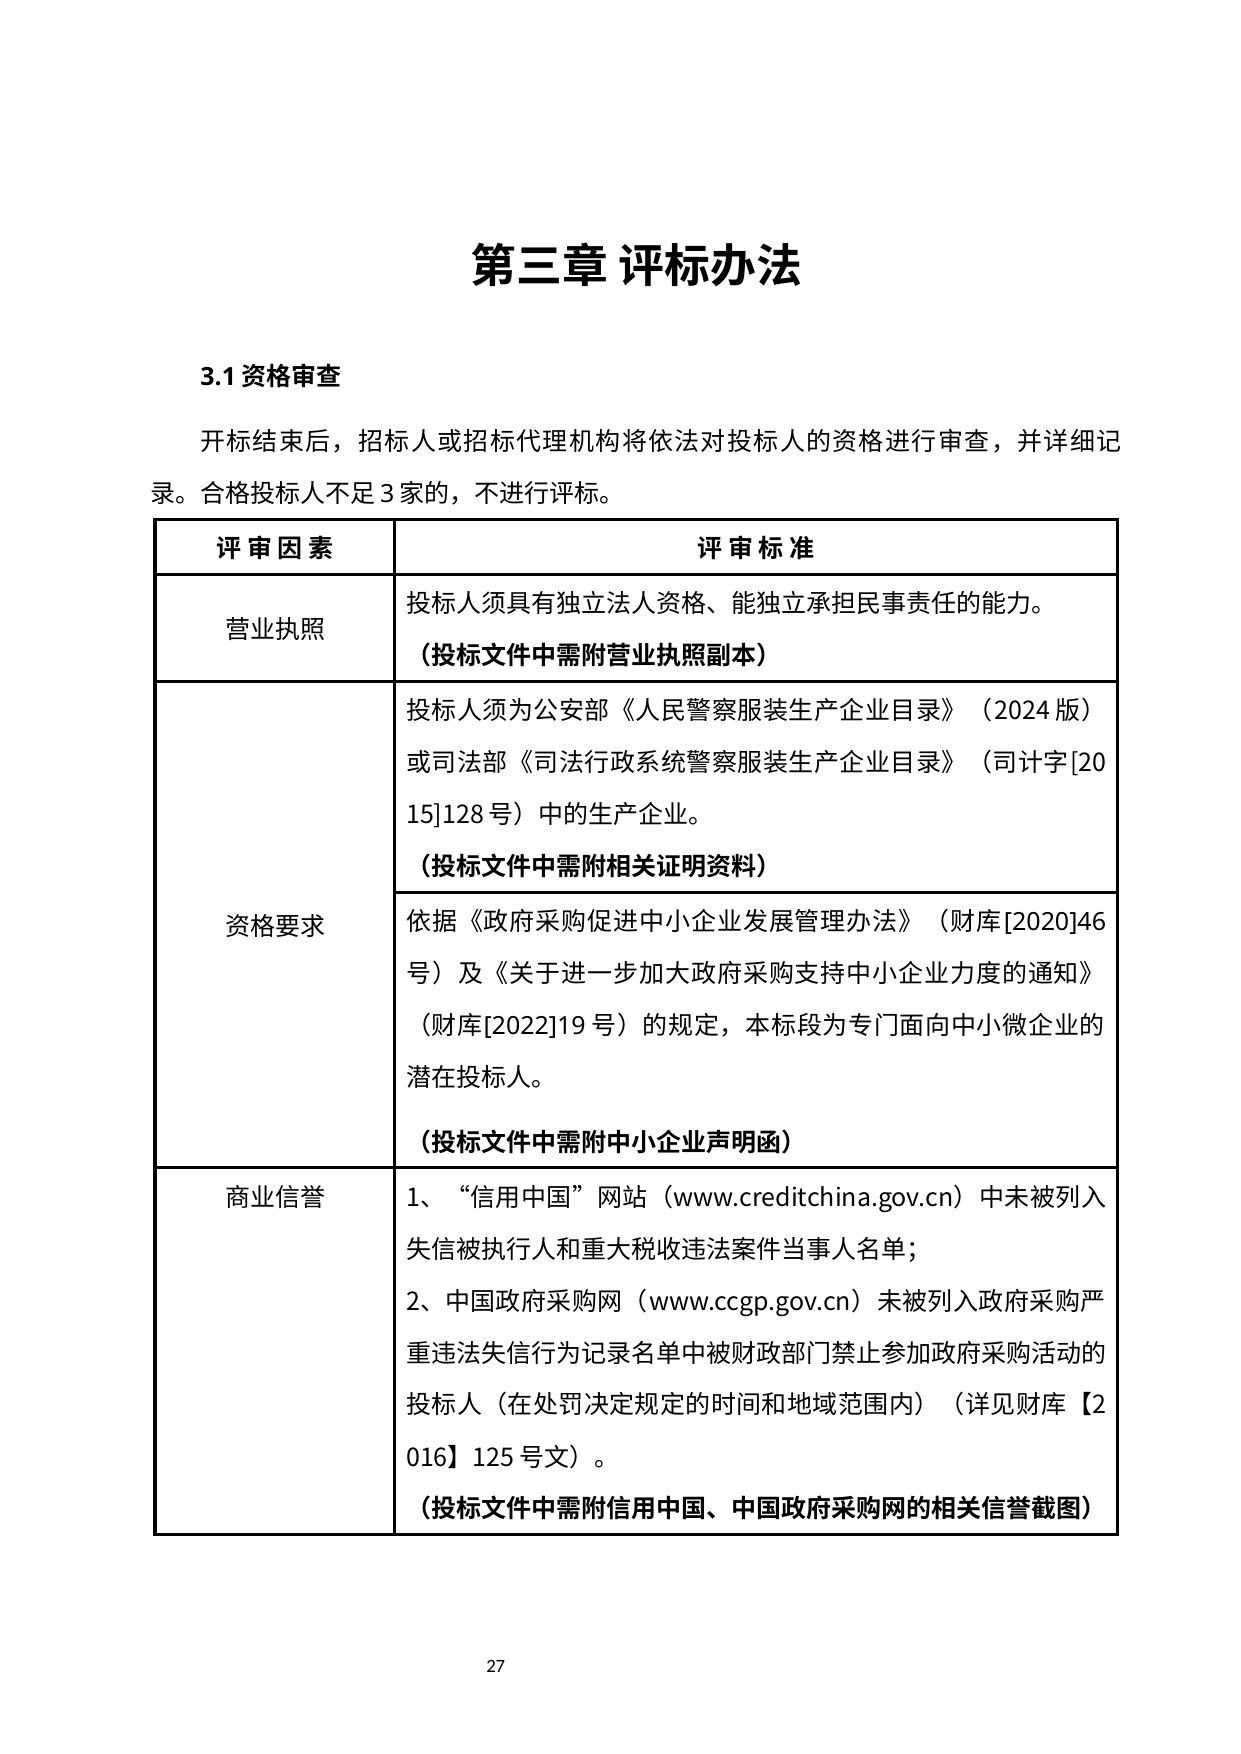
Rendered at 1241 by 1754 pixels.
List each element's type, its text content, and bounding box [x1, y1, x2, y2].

table_cell 投标人须具有独立法人资格、能独立承担民事责任的能力。 （投标文件中需附营业执照副本） [396, 576, 1116, 679]
table_cell 投标人须为公安部《人民警察服装生产企业目录》（2024版）或司法部《司法行政系统警察服装生产企业目录》（司计字[2015]128号）中的生产企业。 （投标文件中需附相关证明资料） [396, 683, 1116, 891]
table_cell 营业执照 [157, 576, 393, 679]
text 开标结束后，招标人或招标代理机构将依法对投标人的资格进行审查，并详细记录。合格投标人不足3家的，不进行评标。 [150, 413, 1122, 517]
table_header 评 审 标 准 [396, 521, 1116, 572]
table_cell 依据《政府采购促进中小企业发展管理办法》（财库[2020]46号）及《关于进一步加大政府采购支持中小企业力度的通知》（财库[2022]19号）的规定，本标段为专门面向中小微企业的潜在投标人。 （投标文件中需附中小企业声明函） [396, 894, 1116, 1166]
subtitle 第三章 评标办法 [150, 211, 1122, 314]
table_header 评 审 因 素 [157, 521, 393, 572]
table_cell 资格要求 [157, 683, 393, 1166]
list 3.1资格审查 [150, 349, 1122, 401]
table_cell “信用中国”网站（www.creditchina.gov.cn）中未被列入失信被执行人和重大税收违法案件当事人名单； 中国政府采购网（www.ccgp.gov.cn）未被列入政府采购严重违法失信行为记录名单中被财政部门禁止参加政府采购活动的投标人（在处罚决定规定的时间和地域范围内）（详见财库【2016】125号文）。 （投标文件中需附信用中国、中国政府采购网的相关信誉截图） [396, 1169, 1116, 1533]
table_cell 商业信誉 [157, 1169, 393, 1533]
